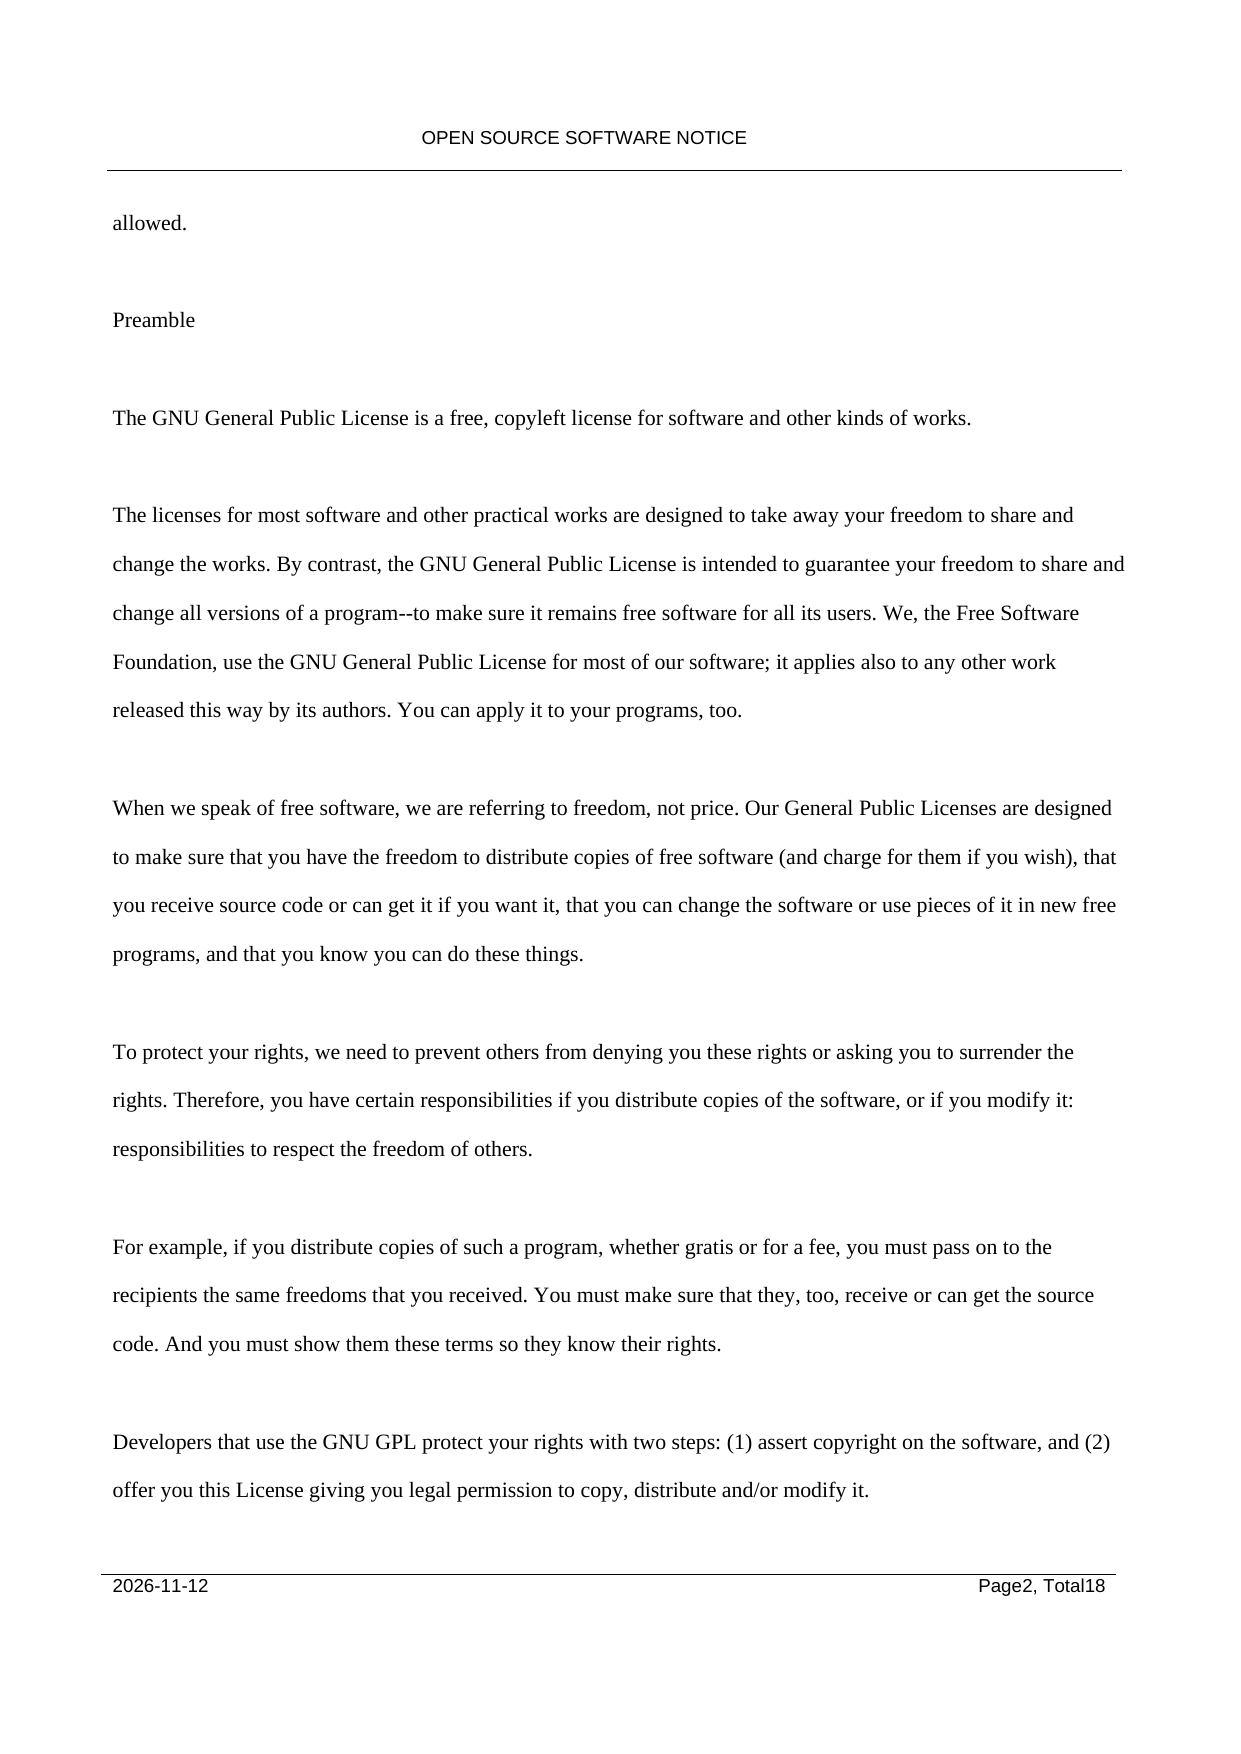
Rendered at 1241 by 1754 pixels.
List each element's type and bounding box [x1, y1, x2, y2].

text [112, 206, 1128, 1506]
